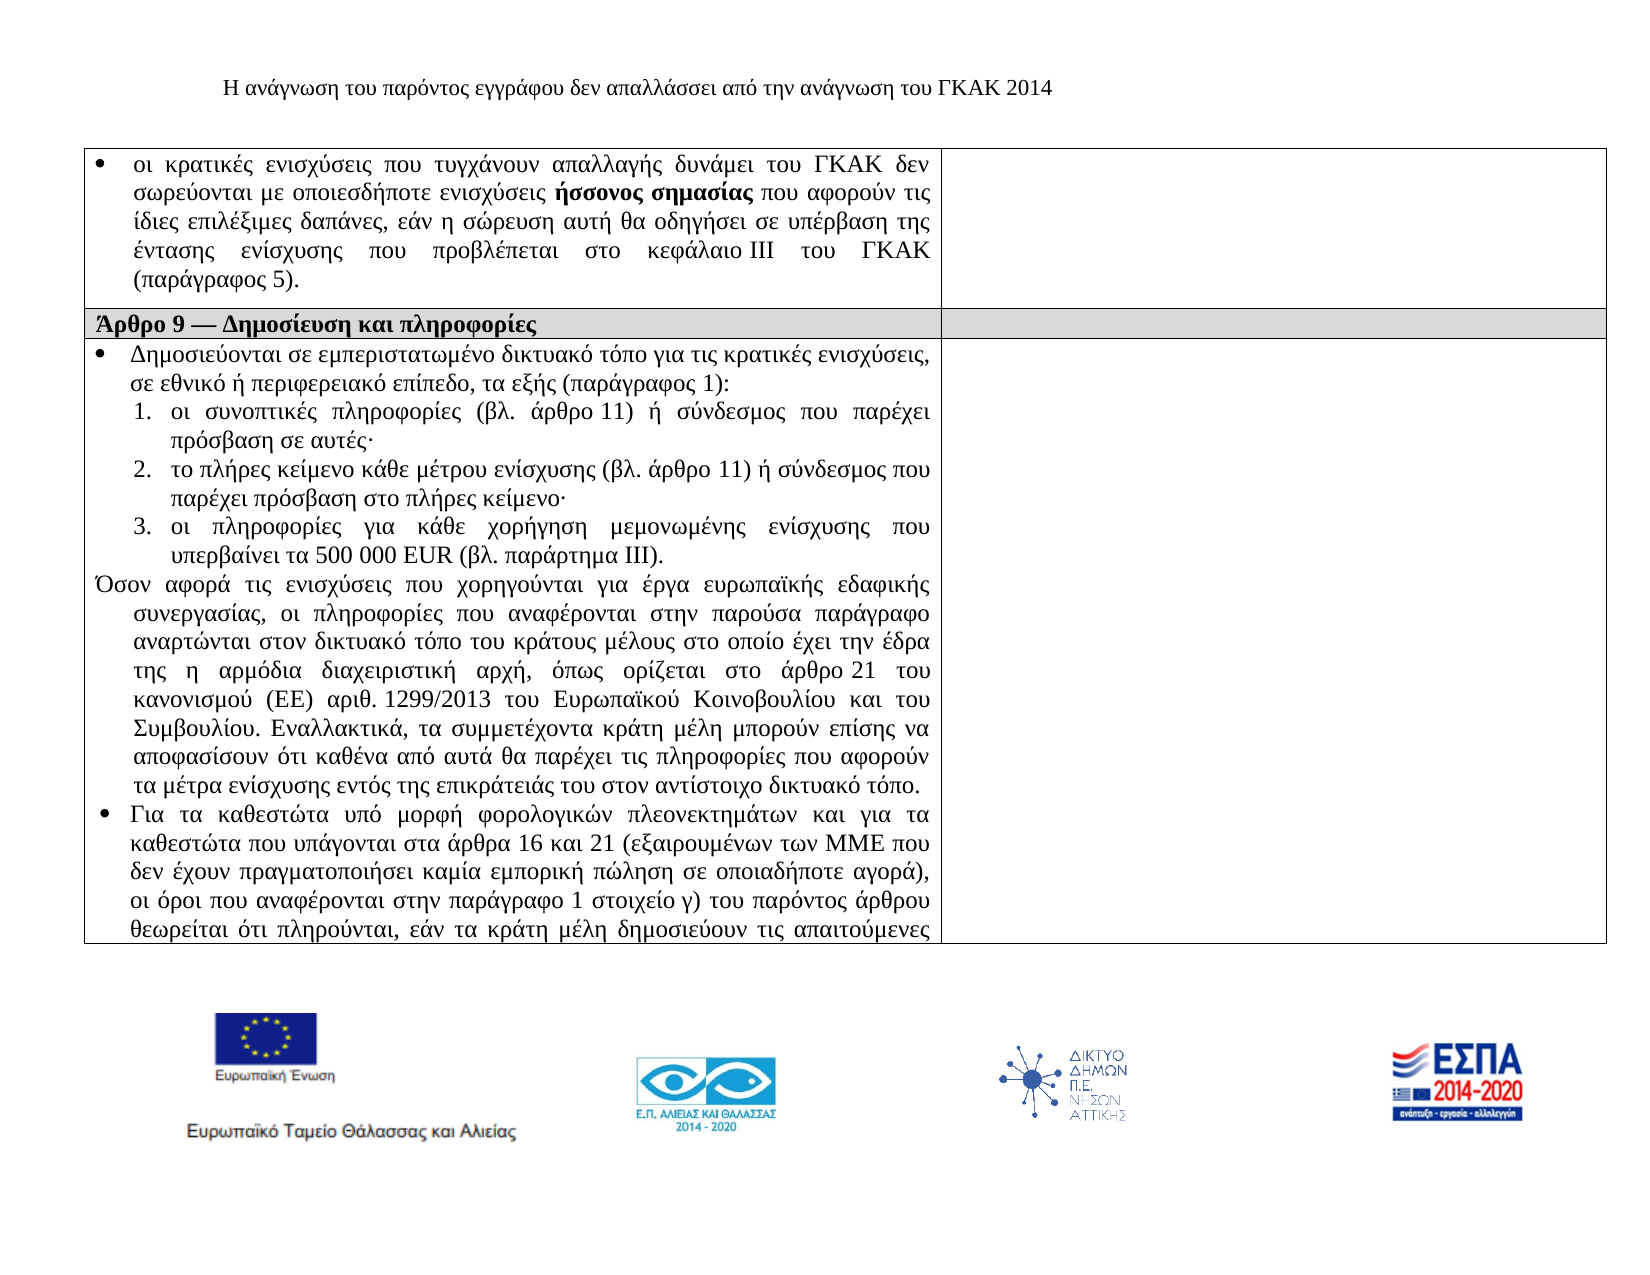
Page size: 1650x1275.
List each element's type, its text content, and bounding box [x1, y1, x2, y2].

table_cell Άρθρο 9 — Δημοσίευση και πληροφορίες [85, 309, 941, 338]
picture [634, 1054, 778, 1134]
picture [1389, 1042, 1526, 1123]
table_cell [942, 309, 1606, 338]
picture [974, 1020, 1152, 1146]
table_cell [942, 149, 1606, 308]
table_cell [942, 339, 1606, 943]
